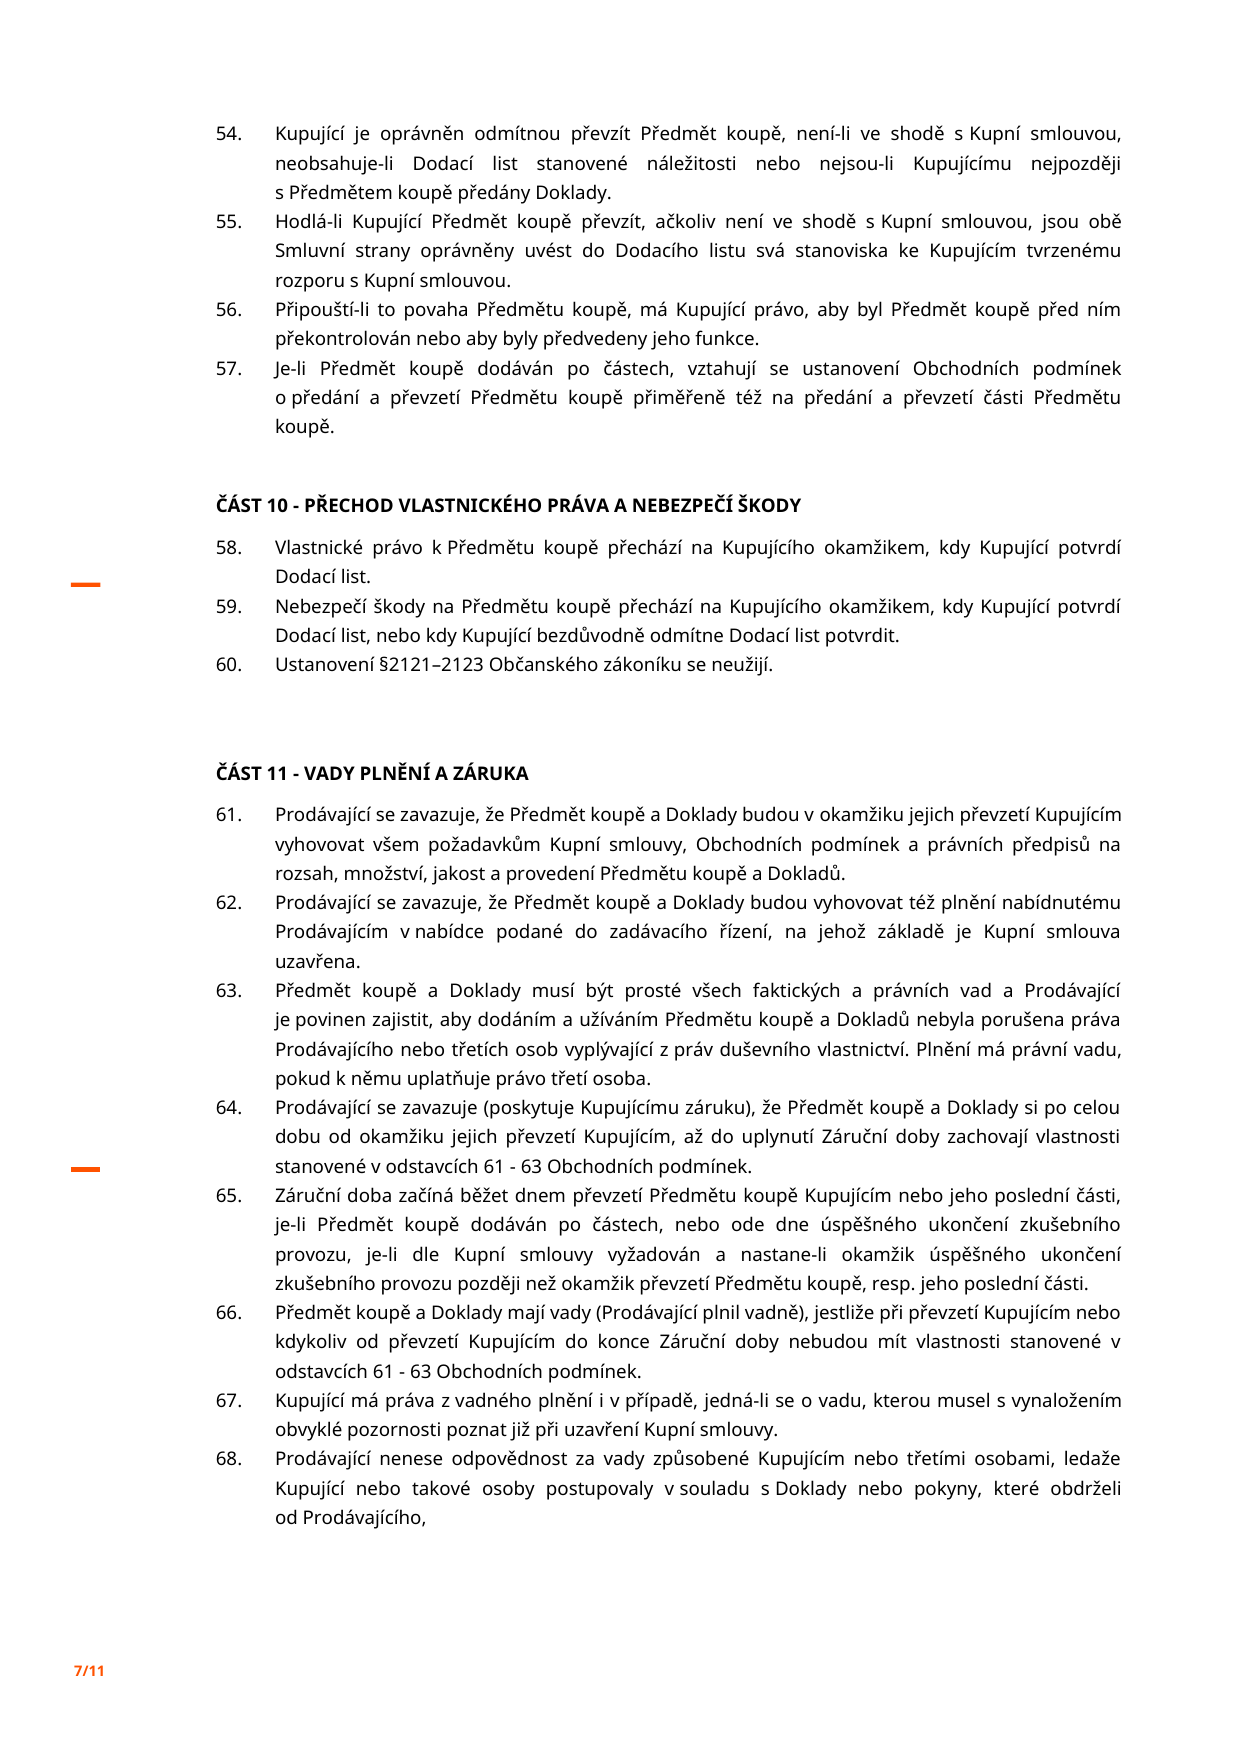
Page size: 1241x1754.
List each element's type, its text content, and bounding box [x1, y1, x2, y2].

list Ustanovení §2121–2123 Občanského zákoníku se neužijí. [216, 651, 1122, 677]
list Prodávající se zavazuje, že Předmět koupě a Doklady budou v okamžiku jejich převzetí Kupujícím vyhovovat všem požadavkům Kupní smlouvy, Obchodních podmínek a právních předpisů na rozsah, množství, jakost a provedení Předmětu koupě a Dokladů. [216, 802, 1122, 886]
list Vlastnické právo k Předmětu koupě přechází na Kupujícího okamžikem, kdy Kupující potvrdí Dodací list. [216, 534, 1122, 589]
list Kupující má práva z vadného plnění i v případě, jedná-li se o vadu, kterou musel s vynaložením obvyklé pozornosti poznat již při uzavření Kupní smlouvy. [216, 1387, 1122, 1442]
list Nebezpečí škody na Předmětu koupě přechází na Kupujícího okamžikem, kdy Kupující potvrdí Dodací list, nebo kdy Kupující bezdůvodně odmítne Dodací list potvrdit. [216, 593, 1122, 648]
list VADY PLNĚNÍ A ZÁRUKA [216, 760, 1122, 786]
list Prodávající se zavazuje (poskytuje Kupujícímu záruku), že Předmět koupě a Doklady si po celou dobu od okamžiku jejich převzetí Kupujícím, až do uplynutí Záruční doby zachovají vlastnosti stanovené v odstavcích 61 - 63 Obchodních podmínek. [216, 1094, 1122, 1178]
list Připouští-li to povaha Předmětu koupě, má Kupující právo, aby byl Předmět koupě před ním překontrolován nebo aby byly předvedeny jeho funkce. [216, 296, 1122, 351]
list Předmět koupě a Doklady mají vady (Prodávající plnil vadně), jestliže při převzetí Kupujícím nebo kdykoliv od převzetí Kupujícím do konce Záruční doby nebudou mít vlastnosti stanovené v odstavcích 61 - 63 Obchodních podmínek. [216, 1299, 1122, 1383]
list PŘECHOD VLASTNICKÉHO PRÁVA A NEBEZPEČÍ ŠKODY [216, 493, 1122, 518]
list Prodávající se zavazuje, že Předmět koupě a Doklady budou vyhovovat též plnění nabídnutému Prodávajícím v nabídce podané do zadávacího řízení, na jehož základě je Kupní smlouva uzavřena. [216, 889, 1122, 974]
list Hodlá-li Kupující Předmět koupě převzít, ačkoliv není ve shodě s Kupní smlouvou, jsou obě Smluvní strany oprávněny uvést do Dodacího listu svá stanoviska ke Kupujícím tvrzenému rozporu s Kupní smlouvou. [216, 208, 1122, 292]
list Předmět koupě a Doklady musí být prosté všech faktických a právních vad a Prodávající je povinen zajistit, aby dodáním a užíváním Předmětu koupě a Dokladů nebyla porušena práva Prodávajícího nebo třetích osob vyplývající z práv duševního vlastnictví. Plnění má právní vadu, pokud k němu uplatňuje právo třetí osoba. [216, 977, 1122, 1091]
list Kupující je oprávněn odmítnou převzít Předmět koupě, není-li ve shodě s Kupní smlouvou, neobsahuje-li Dodací list stanovené náležitosti nebo nejsou-li Kupujícímu nejpozději s Předmětem koupě předány Doklady. [216, 121, 1122, 205]
list Prodávající nenese odpovědnost za vady způsobené Kupujícím nebo třetími osobami, ledaže Kupující nebo takové osoby postupovaly v souladu s Doklady nebo pokyny, které obdrželi od Prodávajícího, [216, 1446, 1122, 1530]
list Je-li Předmět koupě dodáván po částech, vztahují se ustanovení Obchodních podmínek o předání a převzetí Předmětu koupě přiměřeně též na předání a převzetí části Předmětu koupě. [216, 355, 1122, 439]
list Záruční doba začíná běžet dnem převzetí Předmětu koupě Kupujícím nebo jeho poslední části, je-li Předmět koupě dodáván po částech, nebo ode dne úspěšného ukončení zkušebního provozu, je-li dle Kupní smlouvy vyžadován a nastane-li okamžik úspěšného ukončení zkušebního provozu později než okamžik převzetí Předmětu koupě, resp. jeho poslední části. [216, 1182, 1122, 1296]
